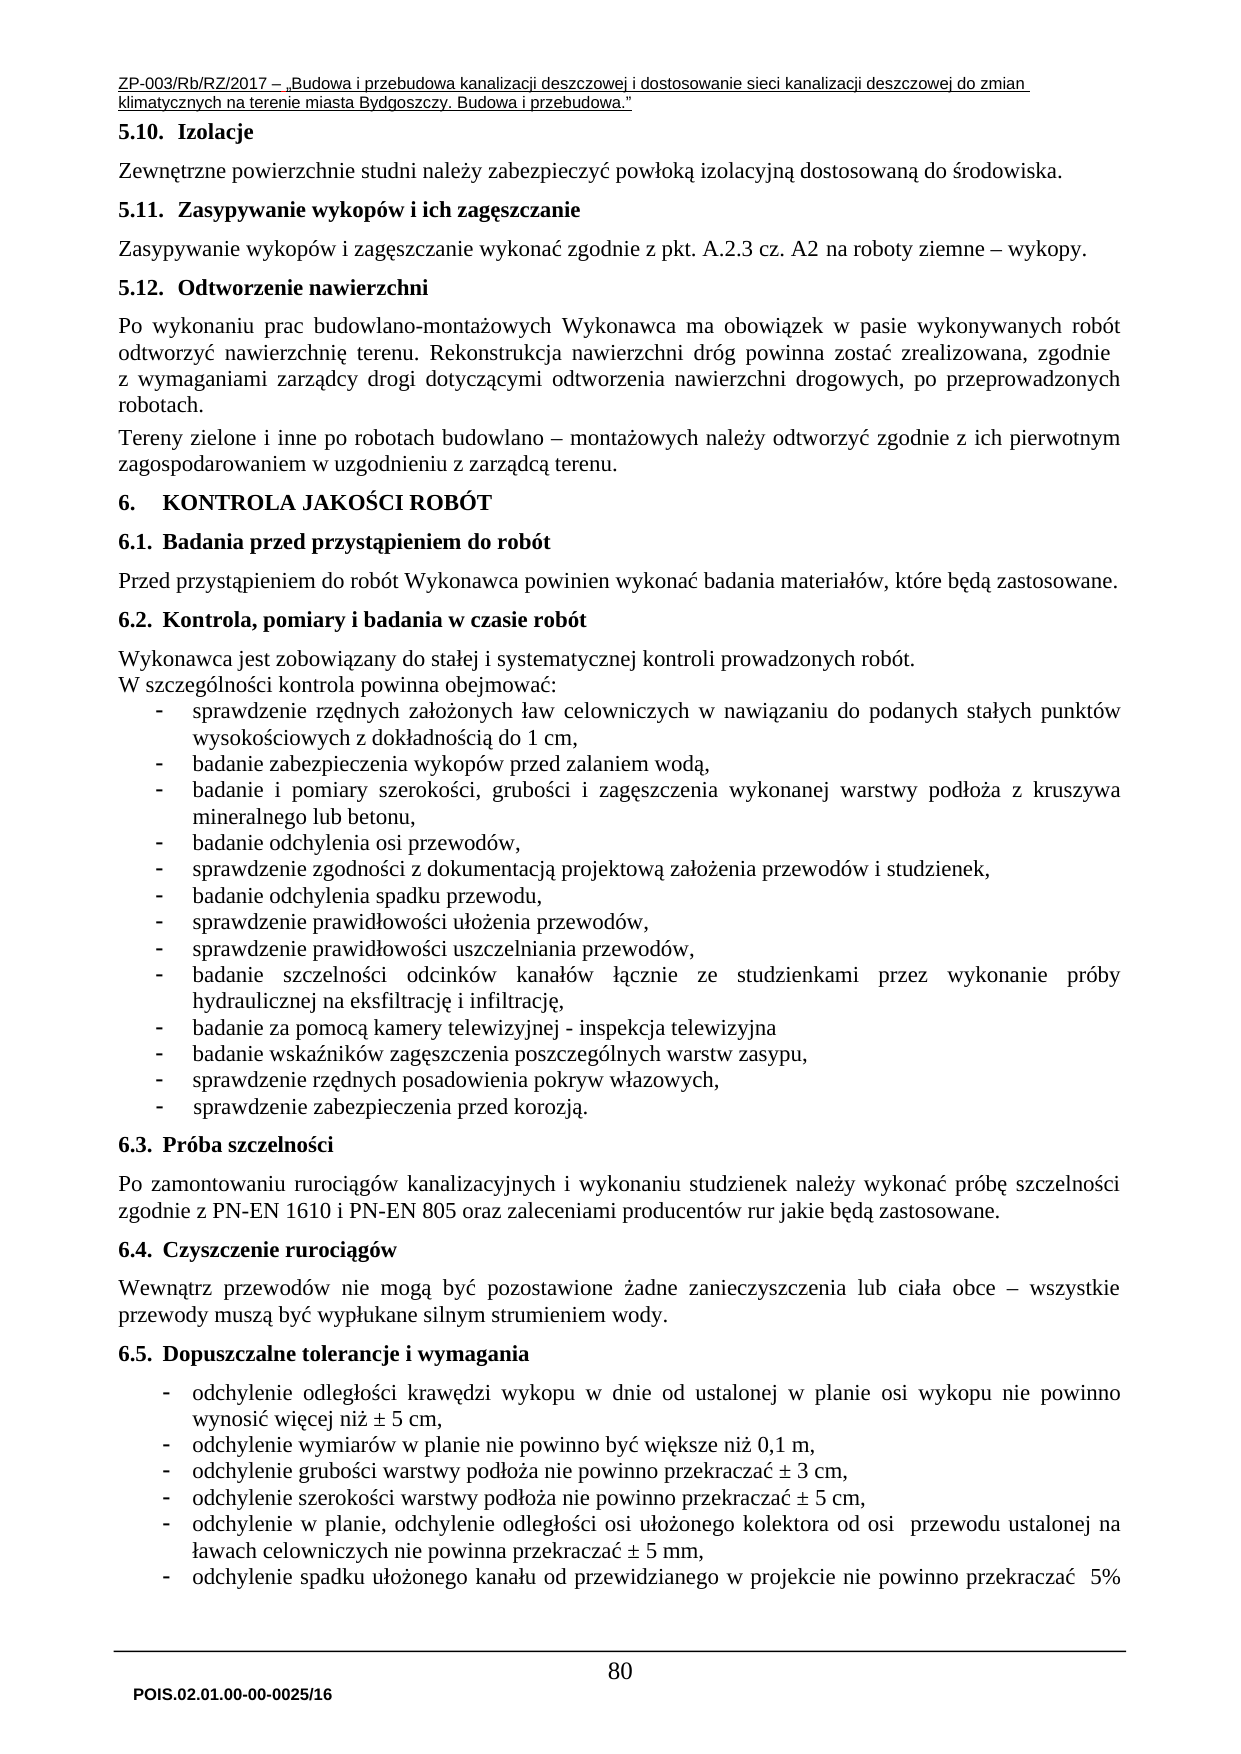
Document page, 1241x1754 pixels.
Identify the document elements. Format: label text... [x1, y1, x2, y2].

text 5.12. Odtworzenie nawierzchni [118, 273, 1122, 300]
text W szczególności kontrola powinna obejmować: [118, 671, 1122, 697]
text Zasypywanie wykopów i zagęszczanie wykonać zgodnie z pkt. A.2.3 cz. A2 na roboty ziemne – wykopy. [118, 235, 1122, 261]
list badanie szczelności odcinków kanałów łącznie ze studzienkami przez wykonanie próby hydraulicznej na eksfiltrację i infiltrację, [155, 961, 1122, 1014]
list badanie zabezpieczenia wykopów przed zalaniem wodą, [155, 750, 1122, 776]
text 5.10. Izolacje [118, 118, 1122, 144]
list badanie i pomiary szerokości, grubości i zagęszczenia wykonanej warstwy podłoża z kruszywa mineralnego lub betonu, [155, 776, 1122, 829]
list sprawdzenie zabezpieczenia przed korozją. [156, 1093, 1122, 1119]
list odchylenie wymiarów w planie nie powinno być większe niż 0,1 m, [162, 1431, 1122, 1458]
list badanie odchylenia spadku przewodu, [155, 882, 1122, 908]
list odchylenie w planie, odchylenie odległości osi ułożonego kolektora od osi przewodu ustalonej na ławach celowniczych nie powinna przekraczać ± 5 mm, [162, 1510, 1122, 1563]
list odchylenie odległości krawędzi wykopu w dnie od ustalonej w planie osi wykopu nie powinno wynosić więcej niż ± 5 cm, [162, 1378, 1122, 1431]
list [162, 1563, 1122, 1589]
text Tereny zielone i inne po robotach budowlano – montażowych należy odtworzyć zgodnie z ich pierwotnym zagospodarowaniem w uzgodnieniu z zarządcą terenu. [118, 424, 1122, 477]
list badanie odchylenia osi przewodów, [155, 829, 1122, 856]
list sprawdzenie rzędnych założonych ław celowniczych w nawiązaniu do podanych stałych punktów wysokościowych z dokładnością do 1 cm, [155, 697, 1122, 750]
list sprawdzenie prawidłowości ułożenia przewodów, [155, 908, 1122, 934]
list badanie za pomocą kamery telewizyjnej - inspekcja telewizyjna [155, 1014, 1122, 1040]
text Wewnątrz przewodów nie mogą być pozostawione żadne zanieczyszczenia lub ciała obce – wszystkie przewody muszą być wypłukane silnym strumieniem wody. [118, 1274, 1122, 1327]
text 6.3. Próba szczelności [118, 1132, 1122, 1158]
text 6.5. Dopuszczalne tolerancje i wymagania [118, 1340, 1122, 1366]
text Zewnętrzne powierzchnie studni należy zabezpieczyć powłoką izolacyjną dostosowaną do środowiska. [118, 157, 1122, 183]
text 6. KONTROLA JAKOŚCI ROBÓT [118, 489, 1122, 516]
list odchylenie grubości warstwy podłoża nie powinno przekraczać ± 3 cm, [162, 1458, 1122, 1484]
text Po zamontowaniu rurociągów kanalizacyjnych i wykonaniu studzienek należy wykonać próbę szczelności zgodnie z PN-EN 1610 i PN-EN 805 oraz zaleceniami producentów rur jakie będą zastosowane. [118, 1170, 1122, 1223]
text 6.1. Badania przed przystąpieniem do robót [118, 528, 1122, 554]
text Po wykonaniu prac budowlano-montażowych Wykonawca ma obowiązek w pasie wykonywanych robót odtworzyć nawierzchnię terenu. Rekonstrukcja nawierzchni dróg powinna zostać zrealizowana, zgodnie z wymaganiami zarządcy drogi dotyczącymi odtworzenia nawierzchni drogowych, po przeprowadzonych robotach. [118, 312, 1122, 418]
text 5.11. Zasypywanie wykopów i ich zagęszczanie [118, 196, 1122, 222]
text Przed przystąpieniem do robót Wykonawca powinien wykonać badania materiałów, które będą zastosowane. [118, 567, 1122, 593]
list badanie wskaźników zagęszczenia poszczególnych warstw zasypu, [155, 1040, 1122, 1066]
list sprawdzenie rzędnych posadowienia pokryw włazowych, [155, 1066, 1122, 1093]
text Wykonawca jest zobowiązany do stałej i systematycznej kontroli prowadzonych robót. [118, 645, 1122, 671]
list odchylenie szerokości warstwy podłoża nie powinno przekraczać ± 5 cm, [162, 1484, 1122, 1510]
text 6.4. Czyszczenie rurociągów [118, 1236, 1122, 1262]
list sprawdzenie zgodności z dokumentacją projektową założenia przewodów i studzienek, [155, 856, 1122, 882]
list sprawdzenie prawidłowości uszczelniania przewodów, [155, 934, 1122, 961]
text 6.2. Kontrola, pomiary i badania w czasie robót [118, 606, 1122, 632]
